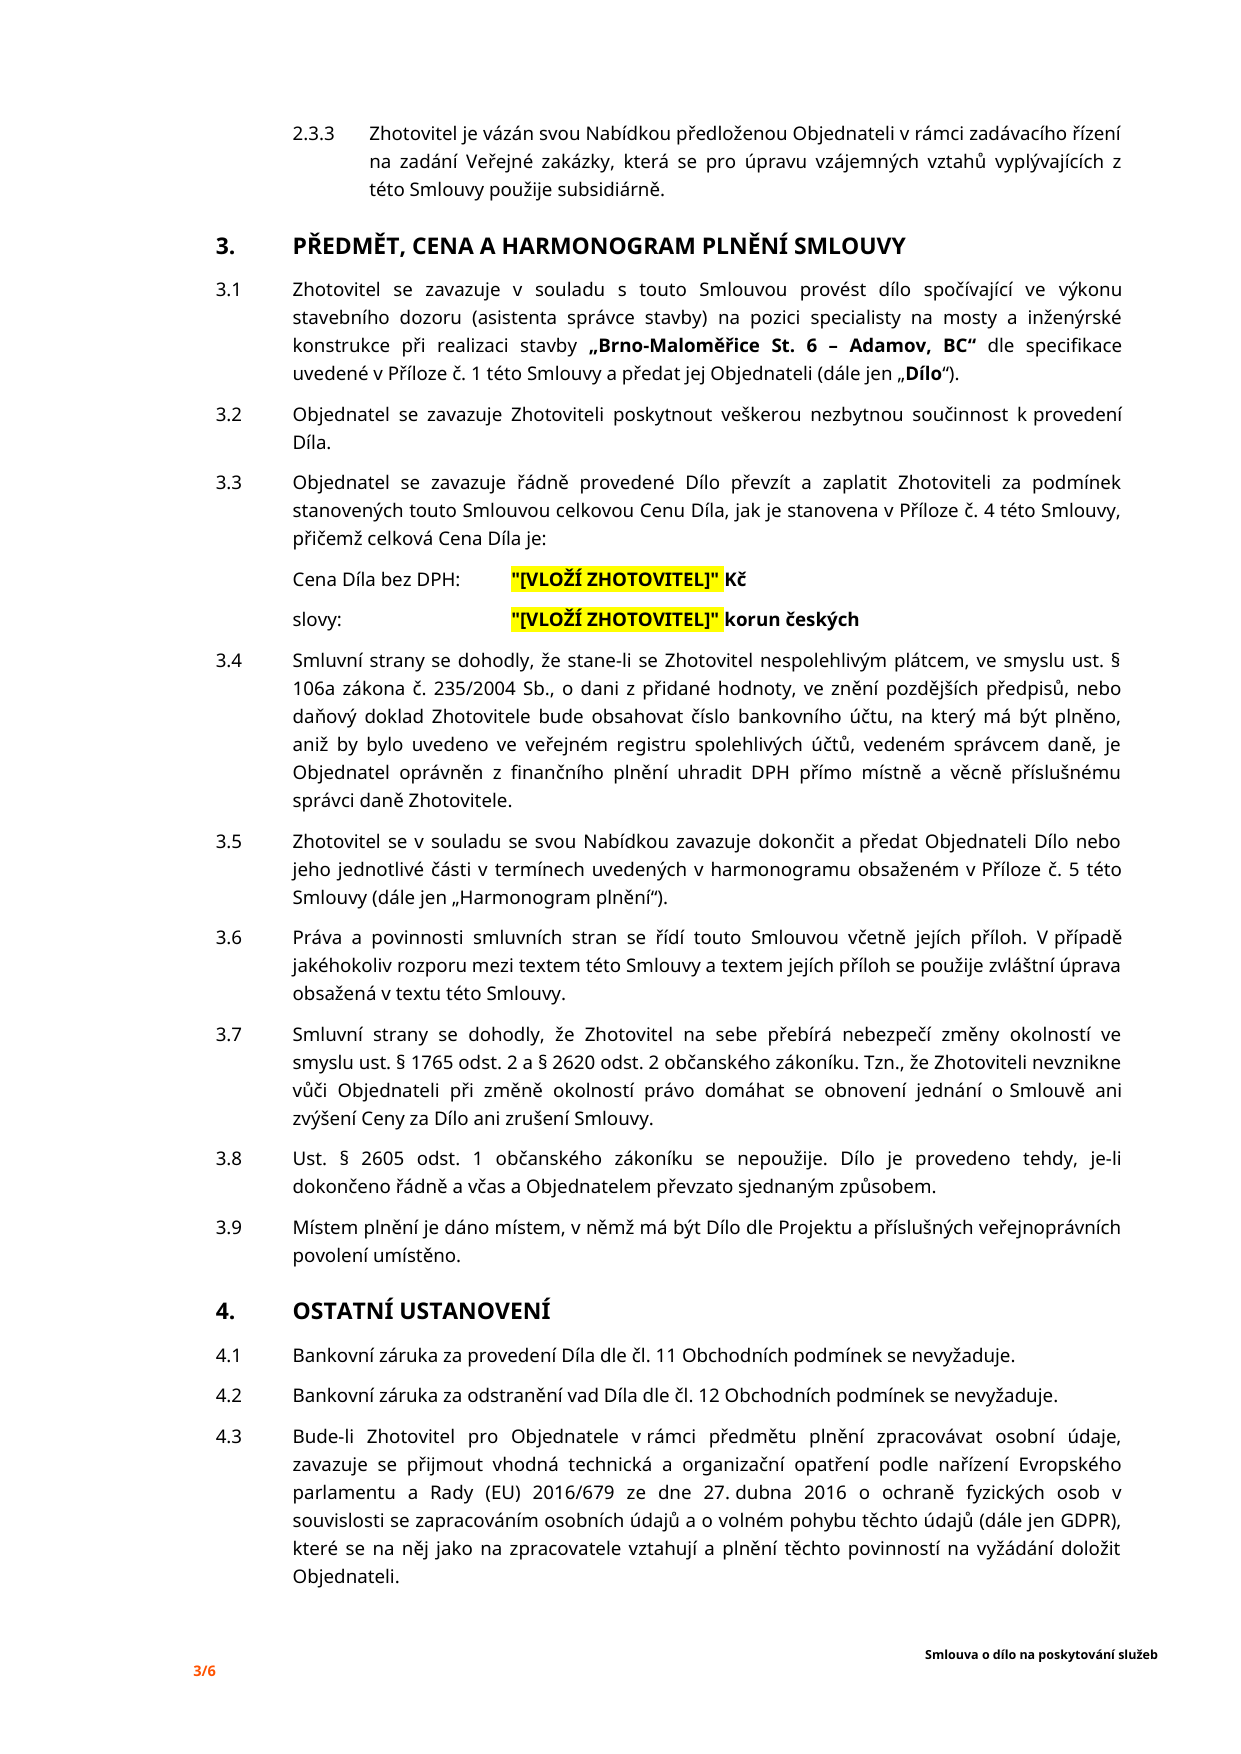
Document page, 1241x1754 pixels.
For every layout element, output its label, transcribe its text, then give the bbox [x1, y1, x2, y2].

text slovy: korun českých [724, 607, 1122, 632]
text Cena Díla bez DPH: Kč [292, 566, 511, 592]
text Bankovní záruka za odstranění vad Díla dle čl. 12 Obchodních podmínek se nevyžaduje. [216, 1383, 1122, 1408]
text Zhotovitel se zavazuje v souladu s touto Smlouvou provést dílo spočívající ve výkonu stavebního dozoru (asistenta správce stavby) na pozici specialisty na mosty a inženýrské konstrukce při realizaci stavby „Brno-Maloměřice St. 6 – Adamov, BC“ dle specifikace uvedené v Příloze č. 1 této Smlouvy a předat jej Objednateli (dále jen „Dílo“). [216, 277, 1122, 386]
text Práva a povinnosti smluvních stran se řídí touto Smlouvou včetně jejích příloh. V případě jakéhokoliv rozporu mezi textem této Smlouvy a textem jejích příloh se použije zvláštní úprava obsažená v textu této Smlouvy. [216, 924, 1122, 1006]
text Bude-li Zhotovitel pro Objednatele v rámci předmětu plnění zpracovávat osobní údaje, zavazuje se přijmout vhodná technická a organizační opatření podle nařízení Evropského parlamentu a Rady (EU) 2016/679 ze dne 27. dubna 2016 o ochraně fyzických osob v souvislosti se zapracováním osobních údajů a o volném pohybu těchto údajů (dále jen GDPR), které se na něj jako na zpracovatele vztahují a plnění těchto povinností na vyžádání doložit Objednateli. [216, 1423, 1122, 1589]
text Ust. § 2605 odst. 1 občanského zákoníku se nepoužije. Dílo je provedeno tehdy, je-li dokončeno řádně a včas a Objednatelem převzato sjednaným způsobem. [216, 1146, 1122, 1199]
text Zhotovitel je vázán svou Nabídkou předloženou Objednateli v rámci zadávacího řízení na zadání Veřejné zakázky, která se pro úpravu vzájemných vztahů vyplývajících z této Smlouvy použije subsidiárně. [292, 121, 1122, 202]
text Místem plnění je dáno místem, v němž má být Dílo dle Projektu a příslušných veřejnoprávních povolení umístěno. [216, 1214, 1122, 1268]
text OSTATNÍ USTANOVENÍ [216, 1295, 1122, 1326]
text Cena Díla bez DPH: Kč [724, 566, 1122, 592]
text Objednatel se zavazuje Zhotoviteli poskytnout veškerou nezbytnou součinnost k provedení Díla. [216, 401, 1122, 455]
text Zhotovitel se v souladu se svou Nabídkou zavazuje dokončit a předat Objednateli Dílo nebo jeho jednotlivé části v termínech uvedených v harmonogramu obsaženém v Příloze č. 5 této Smlouvy (dále jen „Harmonogram plnění“). [216, 828, 1122, 909]
text Objednatel se zavazuje řádně provedené Dílo převzít a zaplatit Zhotoviteli za podmínek stanovených touto Smlouvou celkovou Cenu Díla, jak je stanovena v Příloze č. 4 této Smlouvy, přičemž celková Cena Díla je: [216, 470, 1122, 551]
text PŘEDMĚT, CENA A HARMONOGRAM PLNĚNÍ SMLOUVY [216, 230, 1122, 261]
text Smluvní strany se dohodly, že Zhotovitel na sebe přebírá nebezpečí změny okolností ve smyslu ust. § 1765 odst. 2 a § 2620 odst. 2 občanského zákoníku. Tzn., že Zhotoviteli nevznikne vůči Objednateli při změně okolností právo domáhat se obnovení jednání o Smlouvě ani zvýšení Ceny za Dílo ani zrušení Smlouvy. [216, 1021, 1122, 1131]
text slovy: korun českých [292, 607, 511, 632]
text Smluvní strany se dohodly, že stane-li se Zhotovitel nespolehlivým plátcem, ve smyslu ust. § 106a zákona č. 235/2004 Sb., o dani z přidané hodnoty, ve znění pozdějších předpisů, nebo daňový doklad Zhotovitele bude obsahovat číslo bankovního účtu, na který má být plněno, aniž by bylo uvedeno ve veřejném registru spolehlivých účtů, vedeném správcem daně, je Objednatel oprávněn z finančního plnění uhradit DPH přímo místně a věcně příslušnému správci daně Zhotovitele. [216, 647, 1122, 813]
text Bankovní záruka za provedení Díla dle čl. 11 Obchodních podmínek se nevyžaduje. [216, 1342, 1122, 1368]
